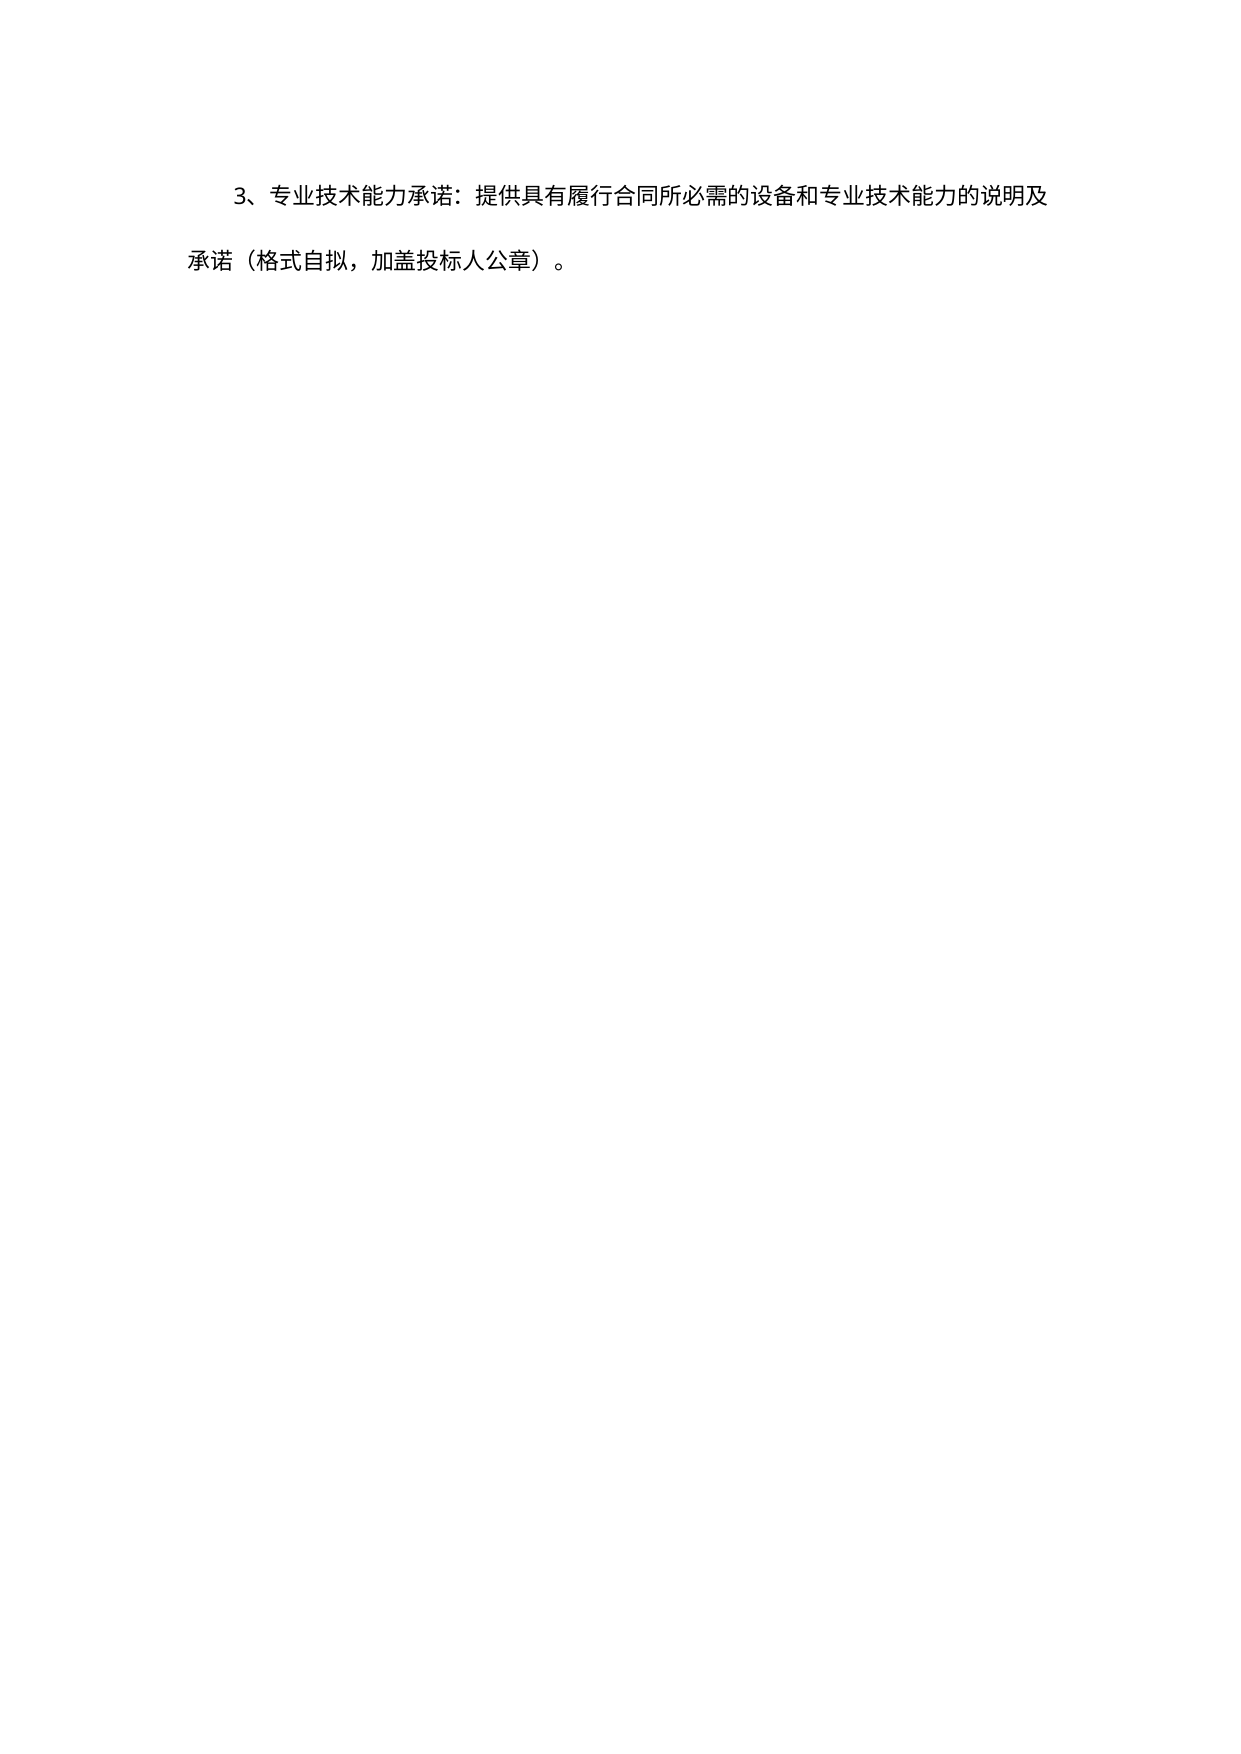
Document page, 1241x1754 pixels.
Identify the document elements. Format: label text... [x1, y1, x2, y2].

text 3、专业技术能力承诺：提供具有履行合同所必需的设备和专业技术能力的说明及承诺（格式自拟，加盖投标人公章）。 [187, 162, 1053, 292]
